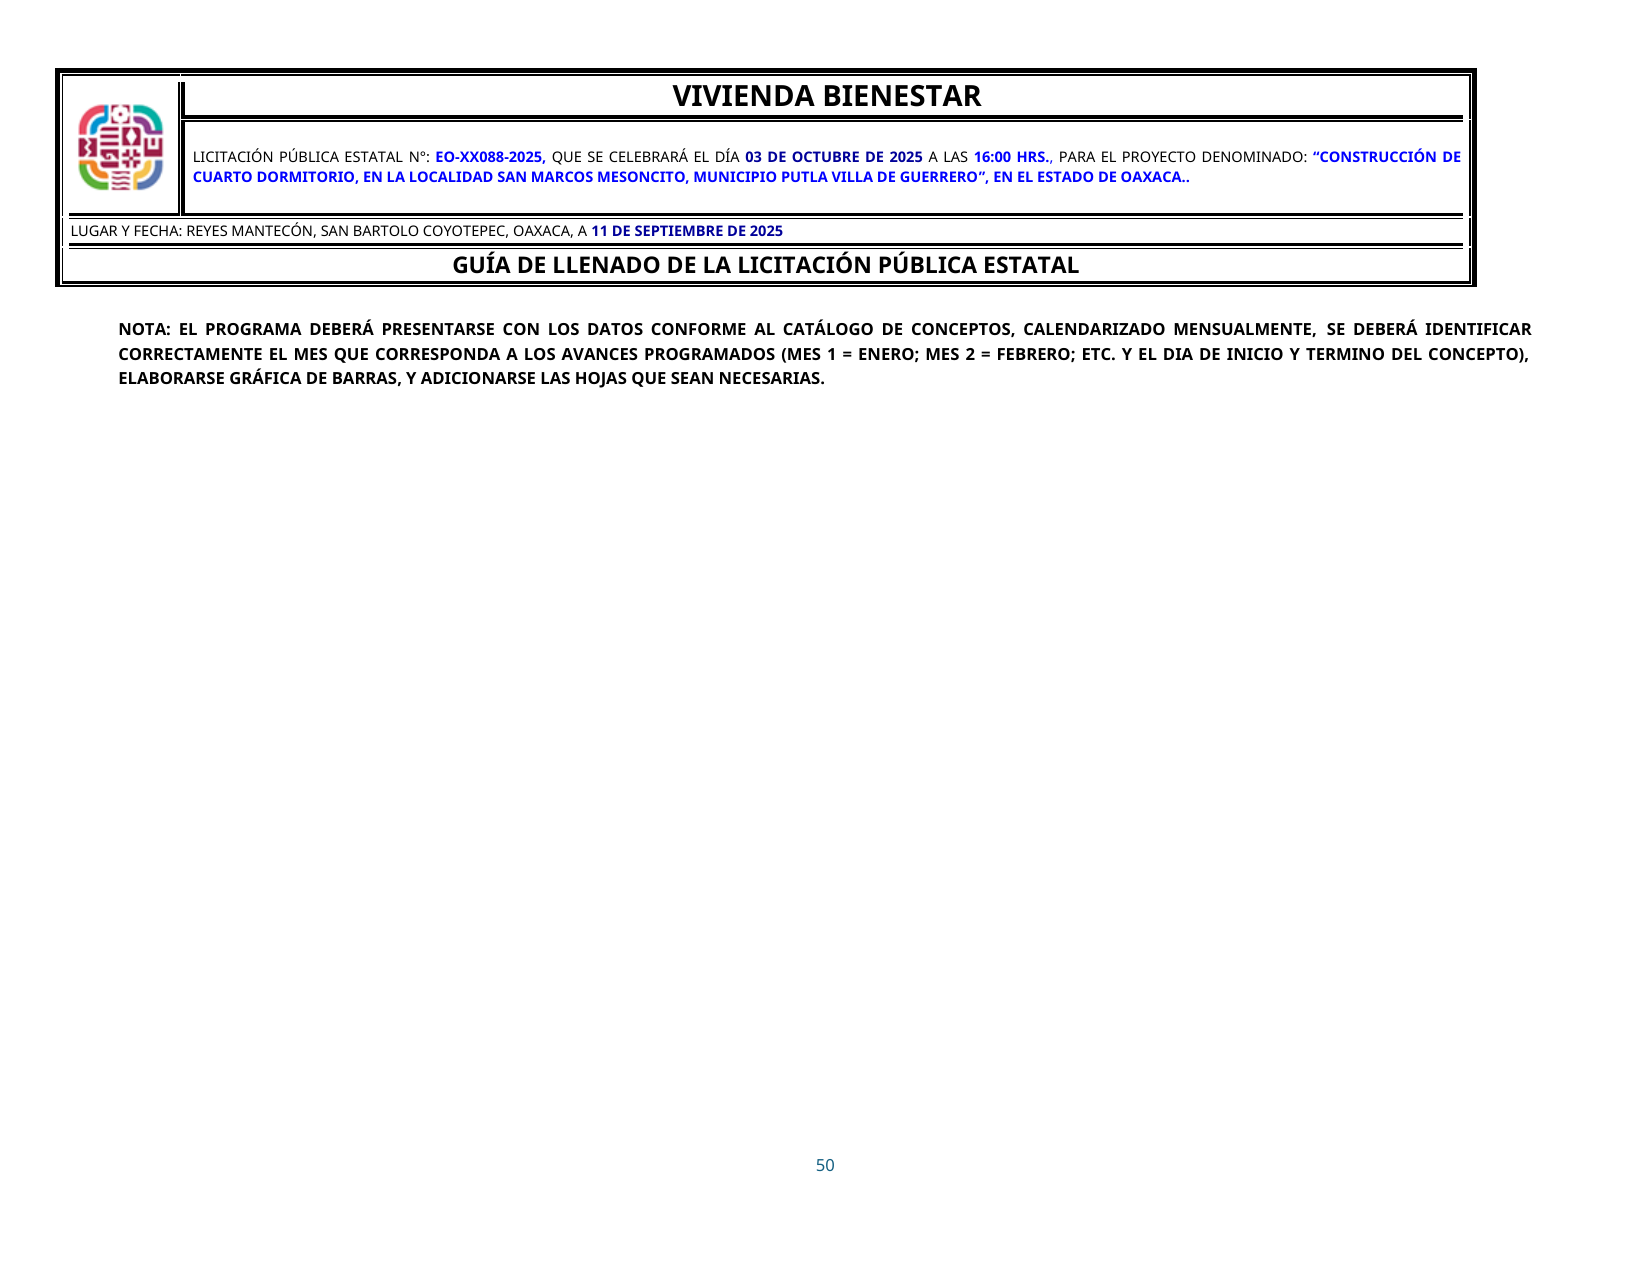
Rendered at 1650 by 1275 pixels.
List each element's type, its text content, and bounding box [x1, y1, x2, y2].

text NOTA: EL PROGRAMA DEBERÁ PRESENTARSE CON LOS DATOS CONFORME AL CATÁLOGO DE CONCEPTOS, CALENDARIZADO MENSUALMENTE, SE DEBERÁ IDENTIFICAR CORRECTAMENTE EL MES QUE CORRESPONDA A LOS AVANCES PROGRAMADOS (MES 1 = ENERO; MES 2 = FEBRERO; ETC. Y EL DIA DE INICIO Y TERMINO DEL CONCEPTO), ELABORARSE GRÁFICA DE BARRAS, Y ADICIONARSE LAS HOJAS QUE SEAN NECESARIAS. [118, 318, 1532, 390]
picture [67, 96, 174, 196]
